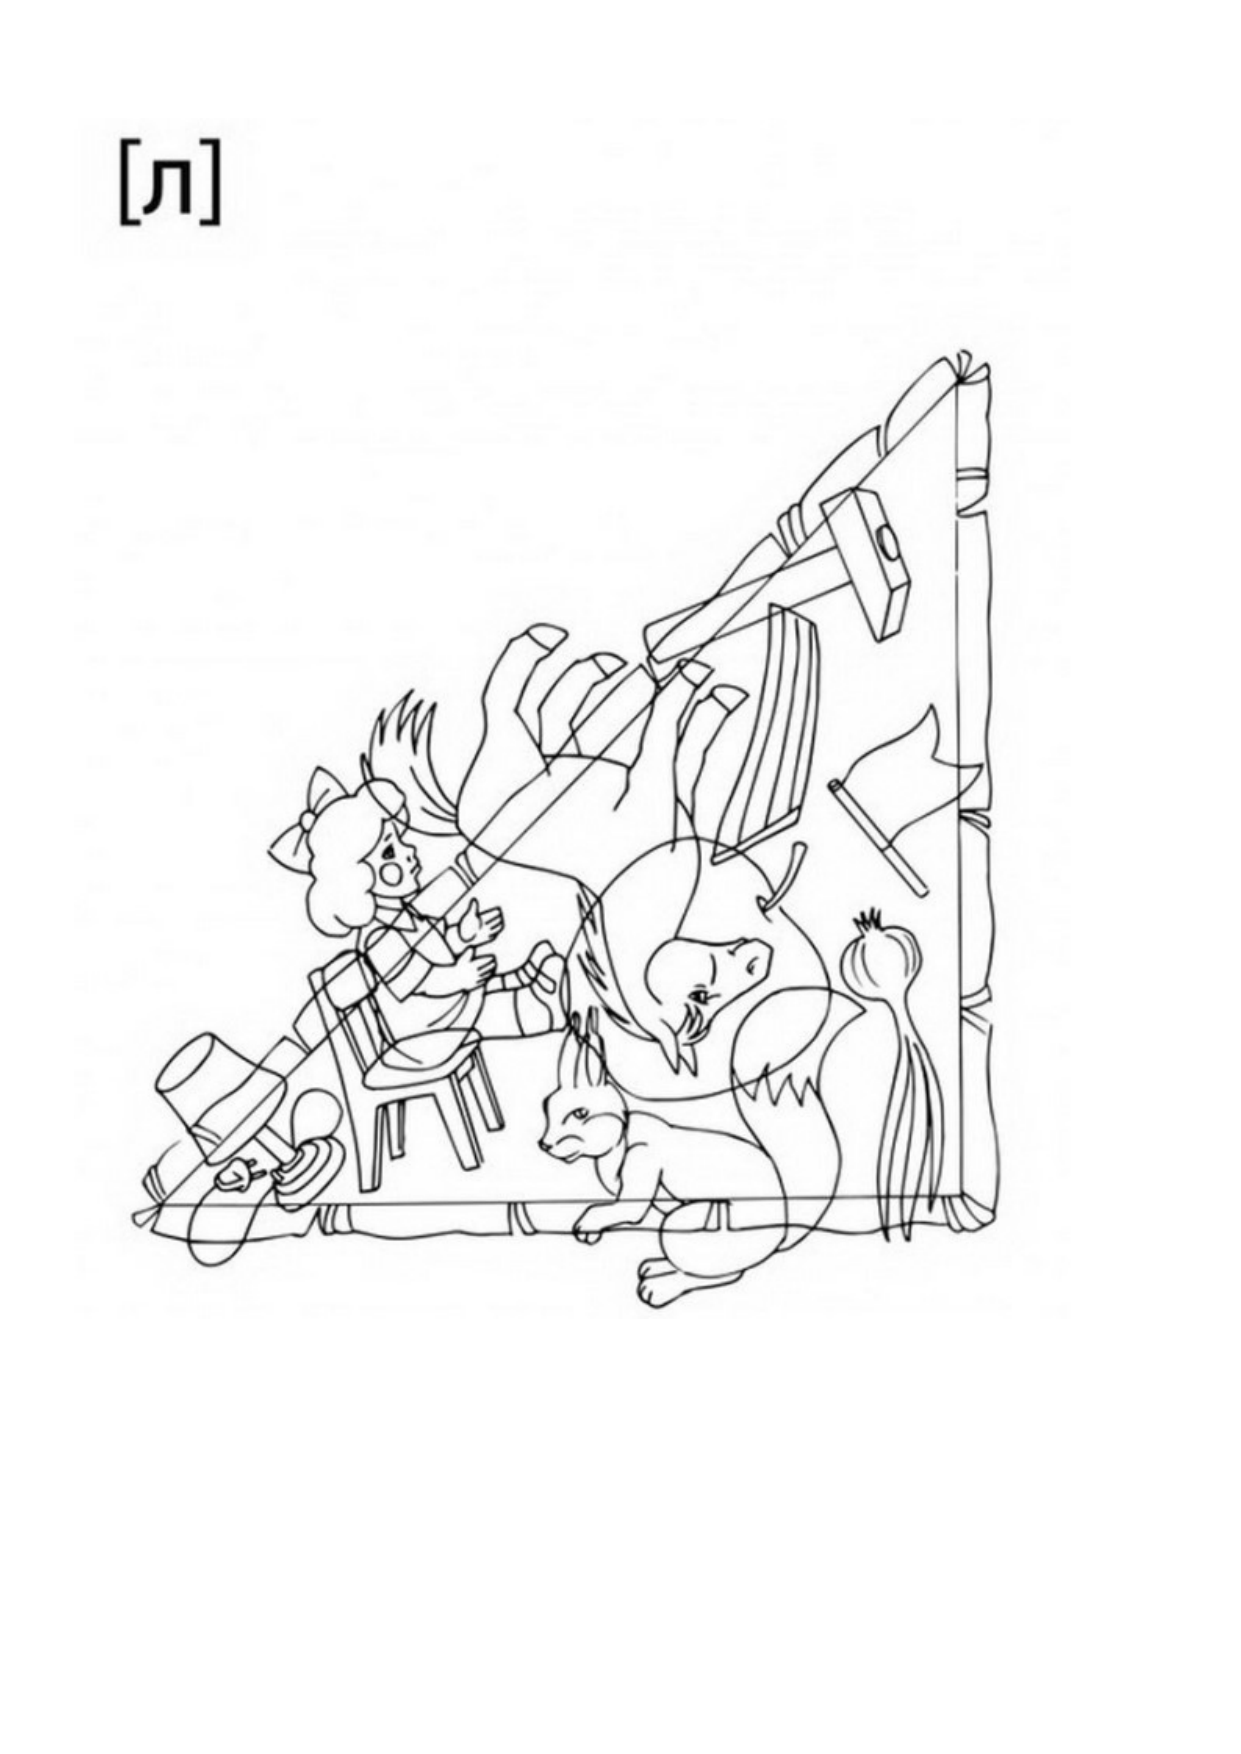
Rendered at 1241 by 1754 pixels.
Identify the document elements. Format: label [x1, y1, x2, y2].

picture [73, 118, 1071, 1319]
